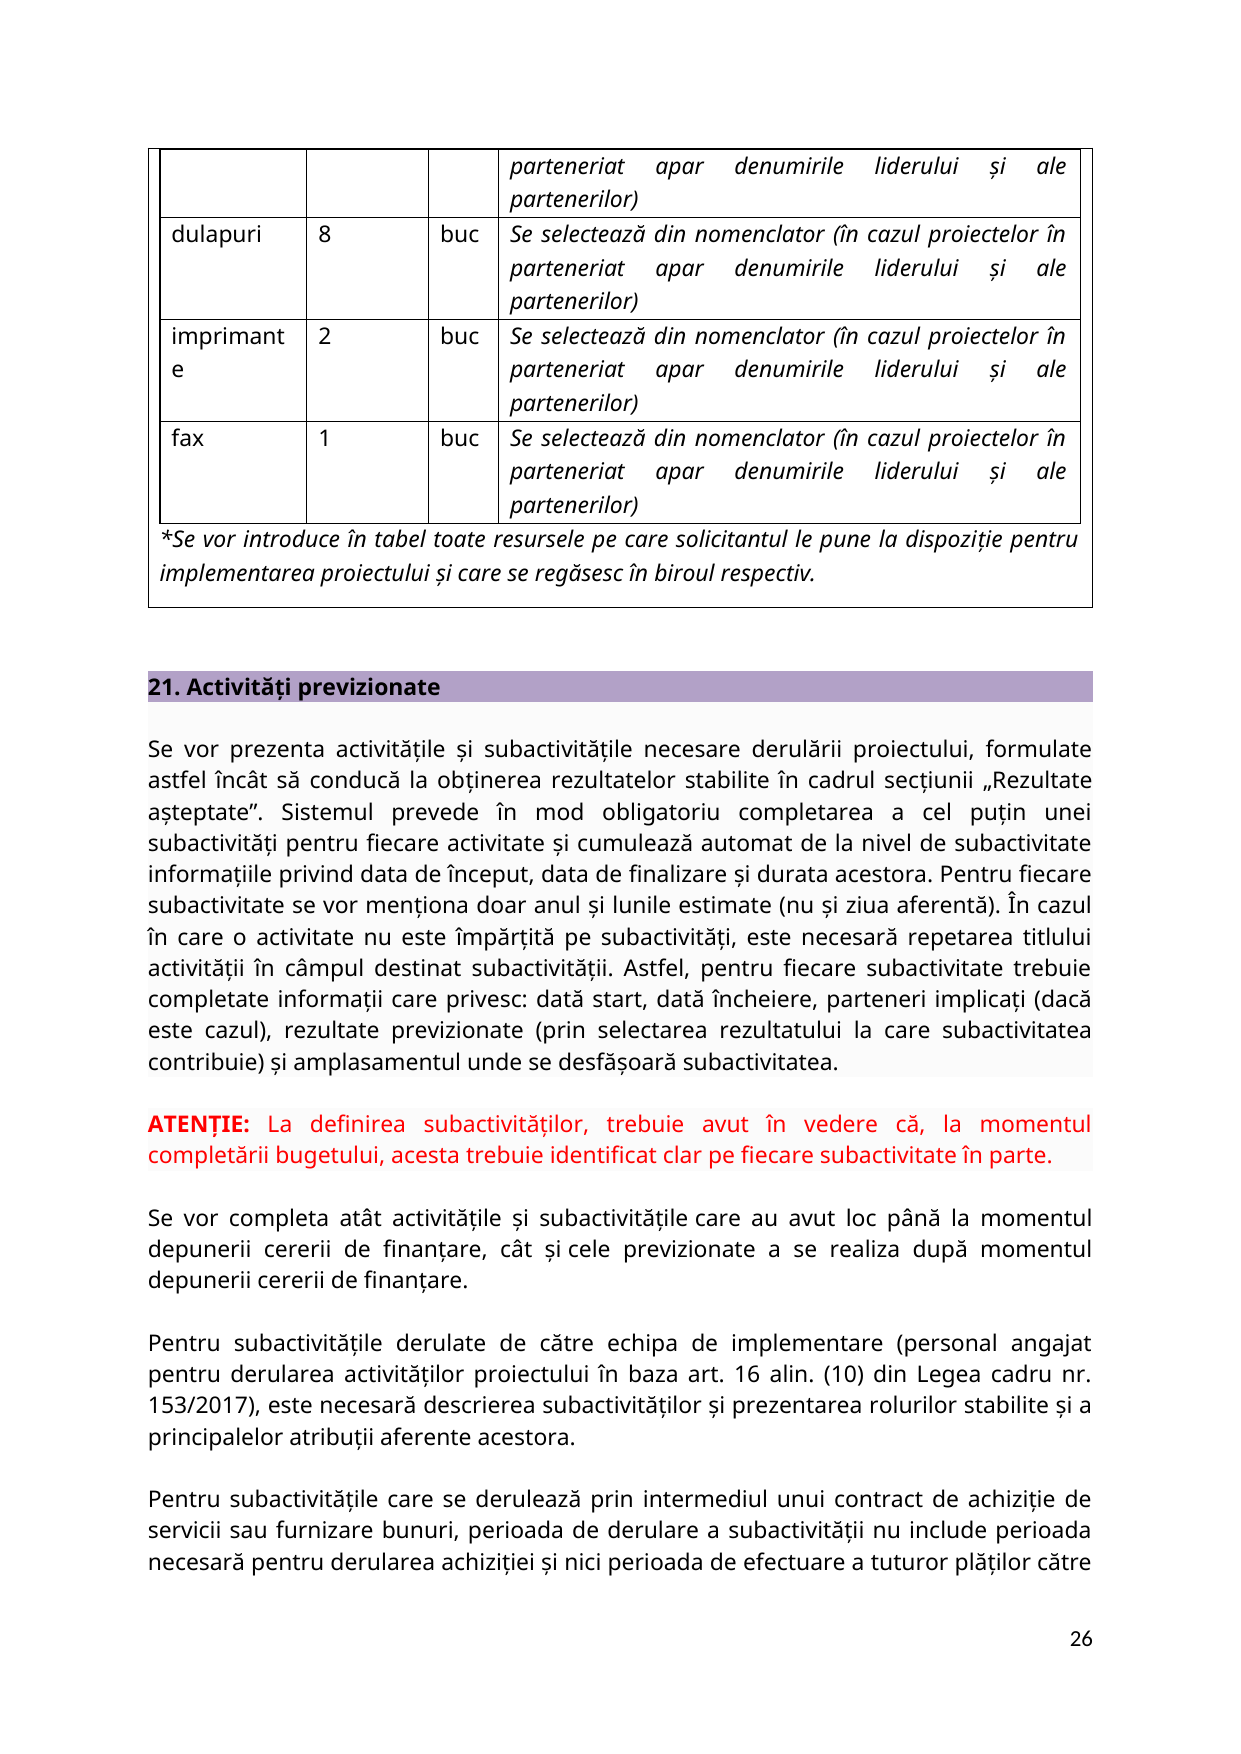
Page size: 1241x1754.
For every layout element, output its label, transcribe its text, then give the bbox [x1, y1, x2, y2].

subtitle 21. Activități previzionate [148, 671, 1093, 702]
text Se vor completa atât activitățile și subactivitățile care au avut loc până la momentul depunerii cererii de finanțare, cât și cele previzionate a se realiza după momentul depunerii cererii de finanțare. [148, 1202, 1093, 1296]
text Pentru subactivitățile derulate de către echipa de implementare (personal angajat pentru derularea activităților proiectului în baza art. 16 alin. (10) din Legea cadru nr. 153/2017), este necesară descrierea subactivităților și prezentarea rolurilor stabilite și a principalelor atribuții aferente acestora. [148, 1327, 1093, 1452]
text ATENȚIE: La definirea subactivităților, trebuie avut în vedere că, la momentul completării bugetului, acesta trebuie identificat clar pe fiecare subactivitate în parte. [148, 1108, 1093, 1171]
text Se vor prezenta activitățile și subactivitățile necesare derulării proiectului, formulate astfel încât să conducă la obţinerea rezultatelor stabilite în cadrul secţiunii „Rezultate aşteptate”. Sistemul prevede în mod obligatoriu completarea a cel puțin unei subactivități pentru fiecare activitate și cumulează automat de la nivel de subactivitate informațiile privind data de început, data de finalizare și durata acestora. Pentru fiecare subactivitate se vor menţiona doar anul şi lunile estimate (nu şi ziua aferentă). În cazul în care o activitate nu este împărțită pe subactivități, este necesară repetarea titlului activității în câmpul destinat subactivității. Astfel, pentru fiecare subactivitate trebuie completate informații care privesc: dată start, dată încheiere, parteneri implicați (dacă este cazul), rezultate previzionate (prin selectarea rezultatului la care subactivitatea contribuie) și amplasamentul unde se desfășoară subactivitatea. [148, 733, 1093, 1077]
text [148, 1483, 1093, 1577]
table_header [149, 149, 1092, 607]
